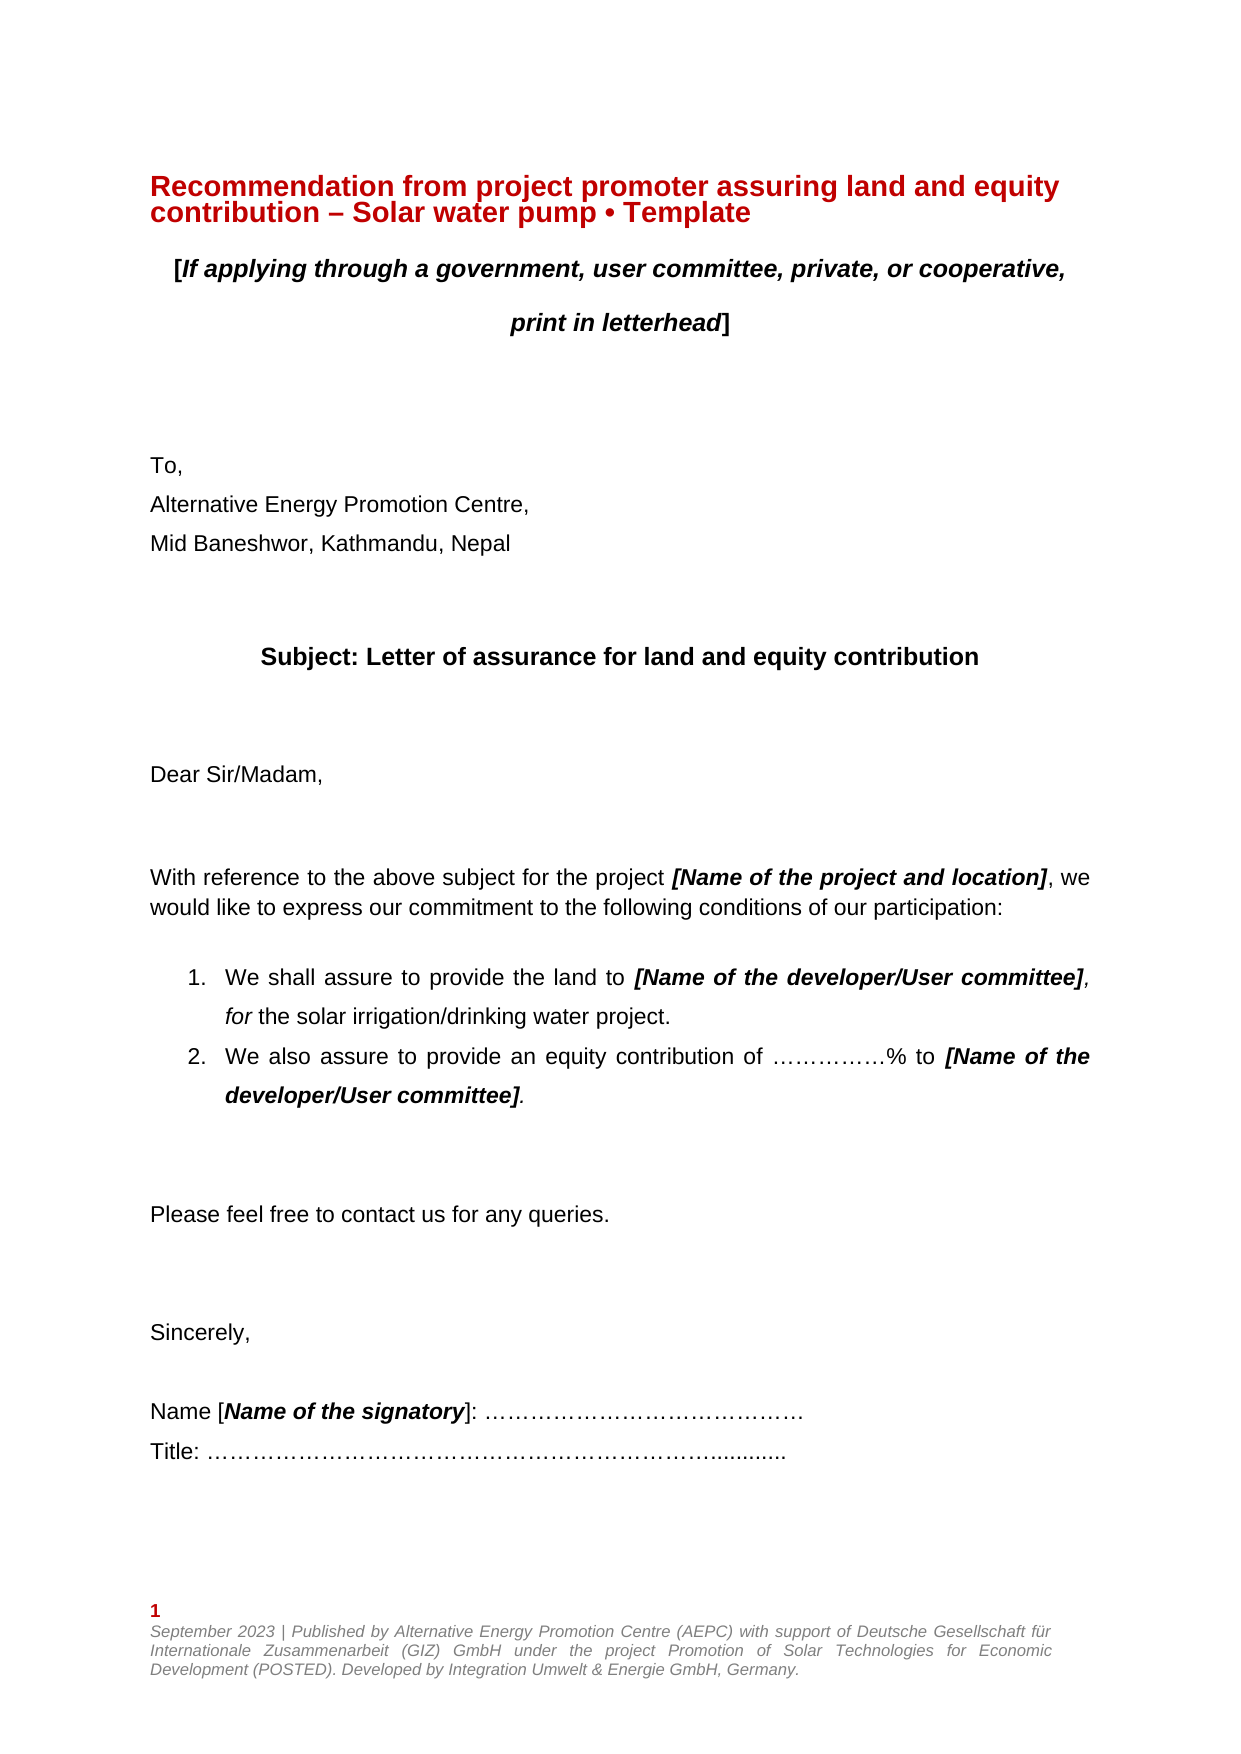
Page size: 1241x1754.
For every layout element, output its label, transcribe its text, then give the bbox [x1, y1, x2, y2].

text Alternative Energy Promotion Centre, [150, 491, 1090, 517]
text Subject: Letter of assurance for land and equity contribution [150, 641, 1090, 670]
list We also assure to provide an equity contribution of ……………% to [Name of the developer/User committee]. [187, 1043, 1090, 1109]
text [If applying through a government, user committee, private, or cooperative, [150, 254, 1090, 282]
text To, [150, 452, 1090, 478]
text Dear Sir/Madam, [150, 761, 1090, 787]
text Please feel free to contact us for any queries. [150, 1201, 1090, 1227]
subtitle Recommendation from project promoter assuring land and equity contribution – Solar water pump • Template [150, 175, 1090, 229]
text Title: …………………………………………………………............ [150, 1438, 1090, 1464]
text Name [Name of the signatory]: …………………………………… [150, 1398, 1090, 1424]
text With reference to the above subject for the project [Name of the project and location], we would like to express our commitment to the following conditions of our participation: [150, 864, 1090, 921]
text Mid Baneshwor, Kathmandu, Nepal [150, 530, 1090, 556]
text Sincerely, [150, 1319, 1090, 1346]
list We shall assure to provide the land to [Name of the developer/User committee], for the solar irrigation/drinking water project. [187, 964, 1090, 1030]
text print in letterhead] [150, 307, 1090, 336]
